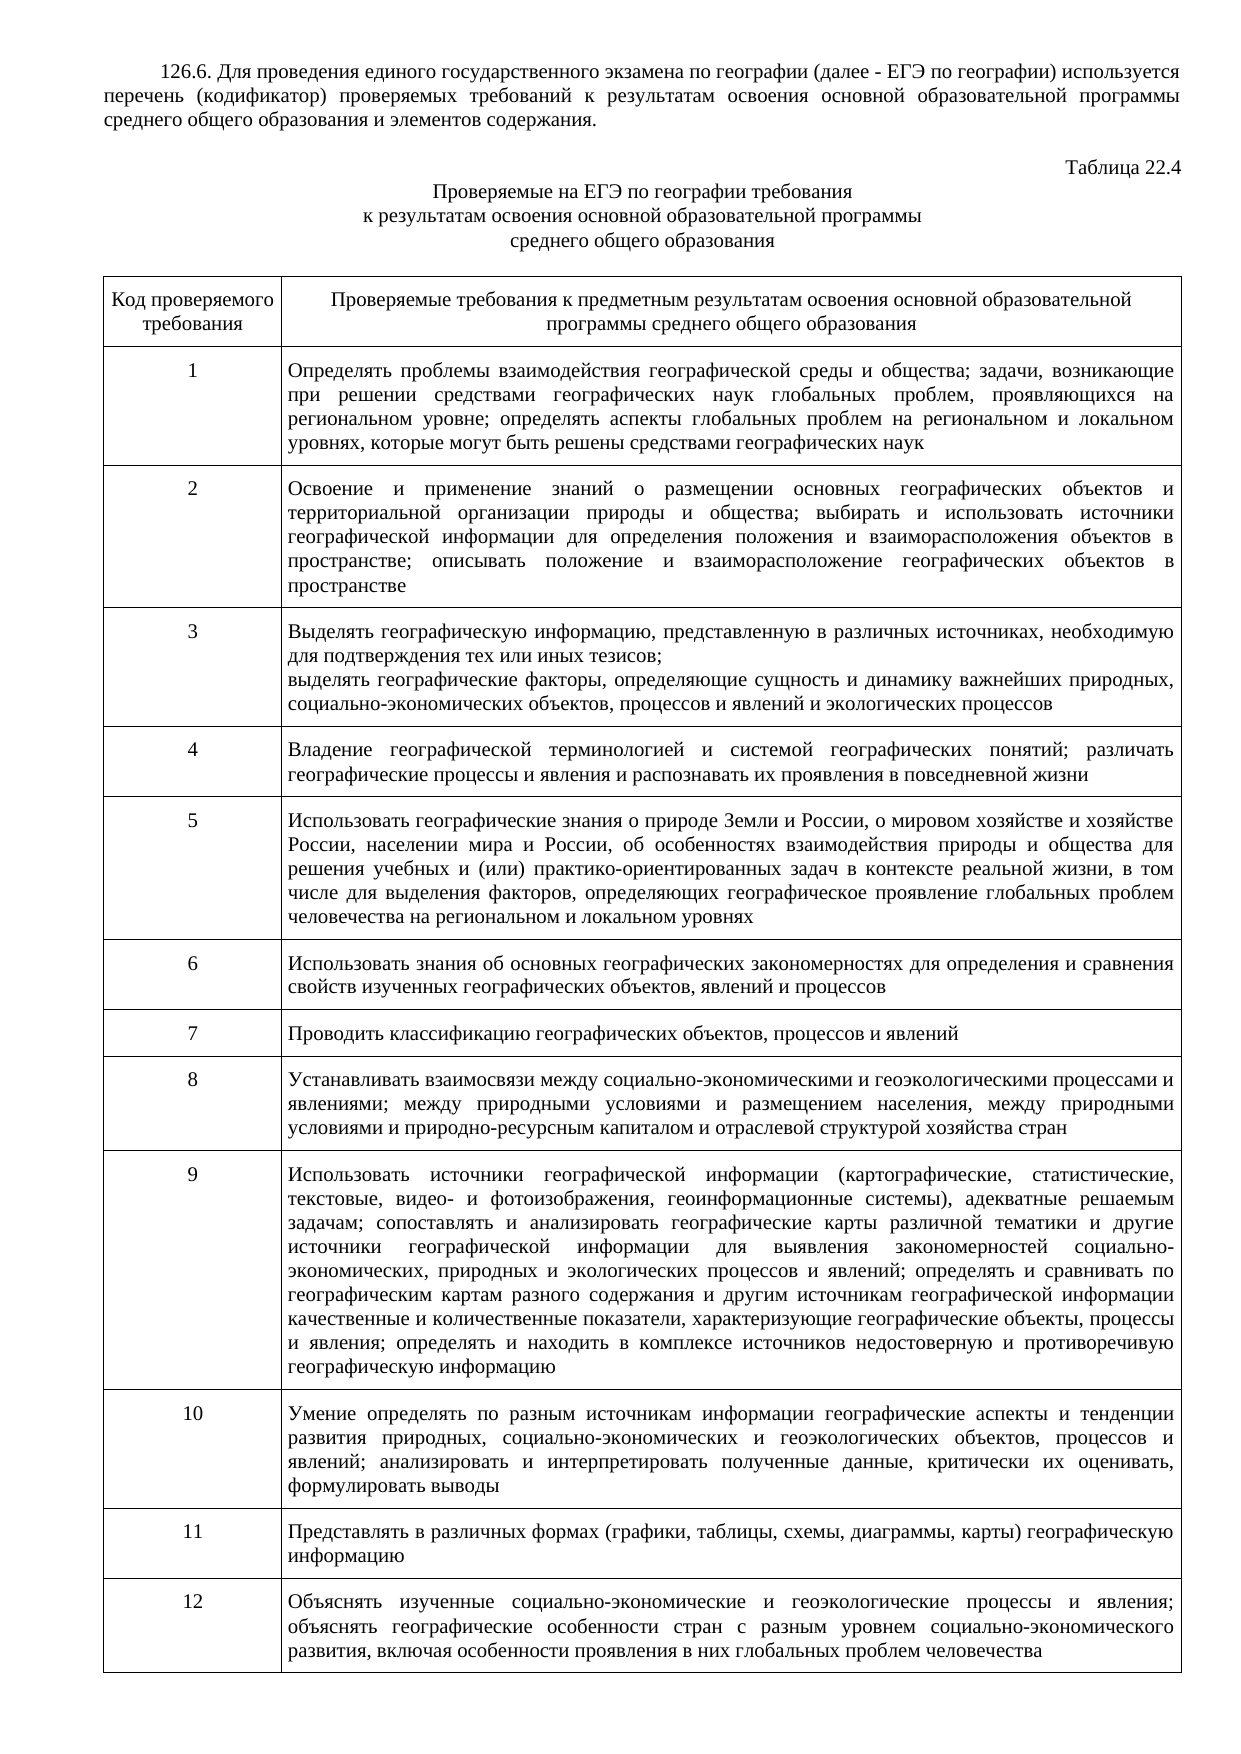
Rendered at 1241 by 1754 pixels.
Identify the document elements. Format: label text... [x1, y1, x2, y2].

table_cell Определять проблемы взаимодействия географической среды и общества; задачи, возникающие при решении средствами географических наук глобальных проблем, проявляющихся на региональном уровне; определять аспекты глобальных проблем на региональном и локальном уровнях, которые могут быть решены средствами географических наук [282, 347, 1181, 464]
table_cell Использовать знания об основных географических закономерностях для определения и сравнения свойств изученных географических объектов, явлений и процессов [282, 940, 1181, 1009]
table_cell Устанавливать взаимосвязи между социально-экономическими и геоэкологическими процессами и явлениями; между природными условиями и размещением населения, между природными условиями и природно-ресурсным капиталом и отраслевой структурой хозяйства стран [282, 1057, 1181, 1150]
table_cell Проводить классификацию географических объектов, процессов и явлений [282, 1010, 1181, 1056]
table_cell 10 [104, 1390, 281, 1507]
table_cell 3 [104, 608, 281, 726]
table_cell 7 [104, 1010, 281, 1056]
table_cell 1 [104, 347, 281, 464]
table_cell Объяснять изученные социально-экономические и геоэкологические процессы и явления; объяснять географические особенности стран с разным уровнем социально-экономического развития, включая особенности проявления в них глобальных проблем человечества [282, 1579, 1181, 1672]
table_cell 12 [104, 1579, 281, 1672]
table_cell Умение определять по разным источникам информации географические аспекты и тенденции развития природных, социально-экономических и геоэкологических объектов, процессов и явлений; анализировать и интерпретировать полученные данные, критически их оценивать, формулировать выводы [282, 1390, 1181, 1507]
text Проверяемые на ЕГЭ по географии требования [103, 179, 1181, 203]
table_cell 2 [104, 466, 281, 607]
table_cell Владение географической терминологией и системой географических понятий; различать географические процессы и явления и распознавать их проявления в повседневной жизни [282, 727, 1181, 796]
table_cell Представлять в различных формах (графики, таблицы, схемы, диаграммы, карты) географическую информацию [282, 1509, 1181, 1578]
table_cell 11 [104, 1509, 281, 1578]
table_cell 8 [104, 1057, 281, 1150]
table_cell Использовать источники географической информации (картографические, статистические, текстовые, видео- и фотоизображения, геоинформационные системы), адекватные решаемым задачам; сопоставлять и анализировать географические карты различной тематики и другие источники географической информации для выявления закономерностей социально-экономических, природных и экологических процессов и явлений; определять и сравнивать по географическим картам разного содержания и другим источникам географической информации качественные и количественные показатели, характеризующие географические объекты, процессы и явления; определять и находить в комплексе источников недостоверную и противоречивую географическую информацию [282, 1151, 1181, 1389]
table_cell 4 [104, 727, 281, 796]
table_cell Освоение и применение знаний о размещении основных географических объектов и территориальной организации природы и общества; выбирать и использовать источники географической информации для определения положения и взаиморасположения объектов в пространстве; описывать положение и взаиморасположение географических объектов в пространстве [282, 466, 1181, 607]
table_cell 5 [104, 797, 281, 939]
table_cell Выделять географическую информацию, представленную в различных источниках, необходимую для подтверждения тех или иных тезисов; выделять географические факторы, определяющие сущность и динамику важнейших природных, социально-экономических объектов, процессов и явлений и экологических процессов [282, 608, 1181, 726]
table_cell 9 [104, 1151, 281, 1389]
table_header Проверяемые требования к предметным результатам освоения основной образовательной программы среднего общего образования [282, 277, 1181, 346]
text 126.6. Для проведения единого государственного экзамена по географии (далее - ЕГЭ по географии) используется перечень (кодификатор) проверяемых требований к результатам освоения основной образовательной программы среднего общего образования и элементов содержания. [103, 59, 1181, 131]
text к результатам освоения основной образовательной программы [103, 203, 1181, 227]
text среднего общего образования [103, 227, 1181, 252]
text Таблица 22.4 [103, 155, 1181, 179]
table_header Код проверяемого требования [104, 277, 281, 346]
table_cell 6 [104, 940, 281, 1009]
table_cell Использовать географические знания о природе Земли и России, о мировом хозяйстве и хозяйстве России, населении мира и России, об особенностях взаимодействия природы и общества для решения учебных и (или) практико-ориентированных задач в контексте реальной жизни, в том числе для выделения факторов, определяющих географическое проявление глобальных проблем человечества на региональном и локальном уровнях [282, 797, 1181, 939]
